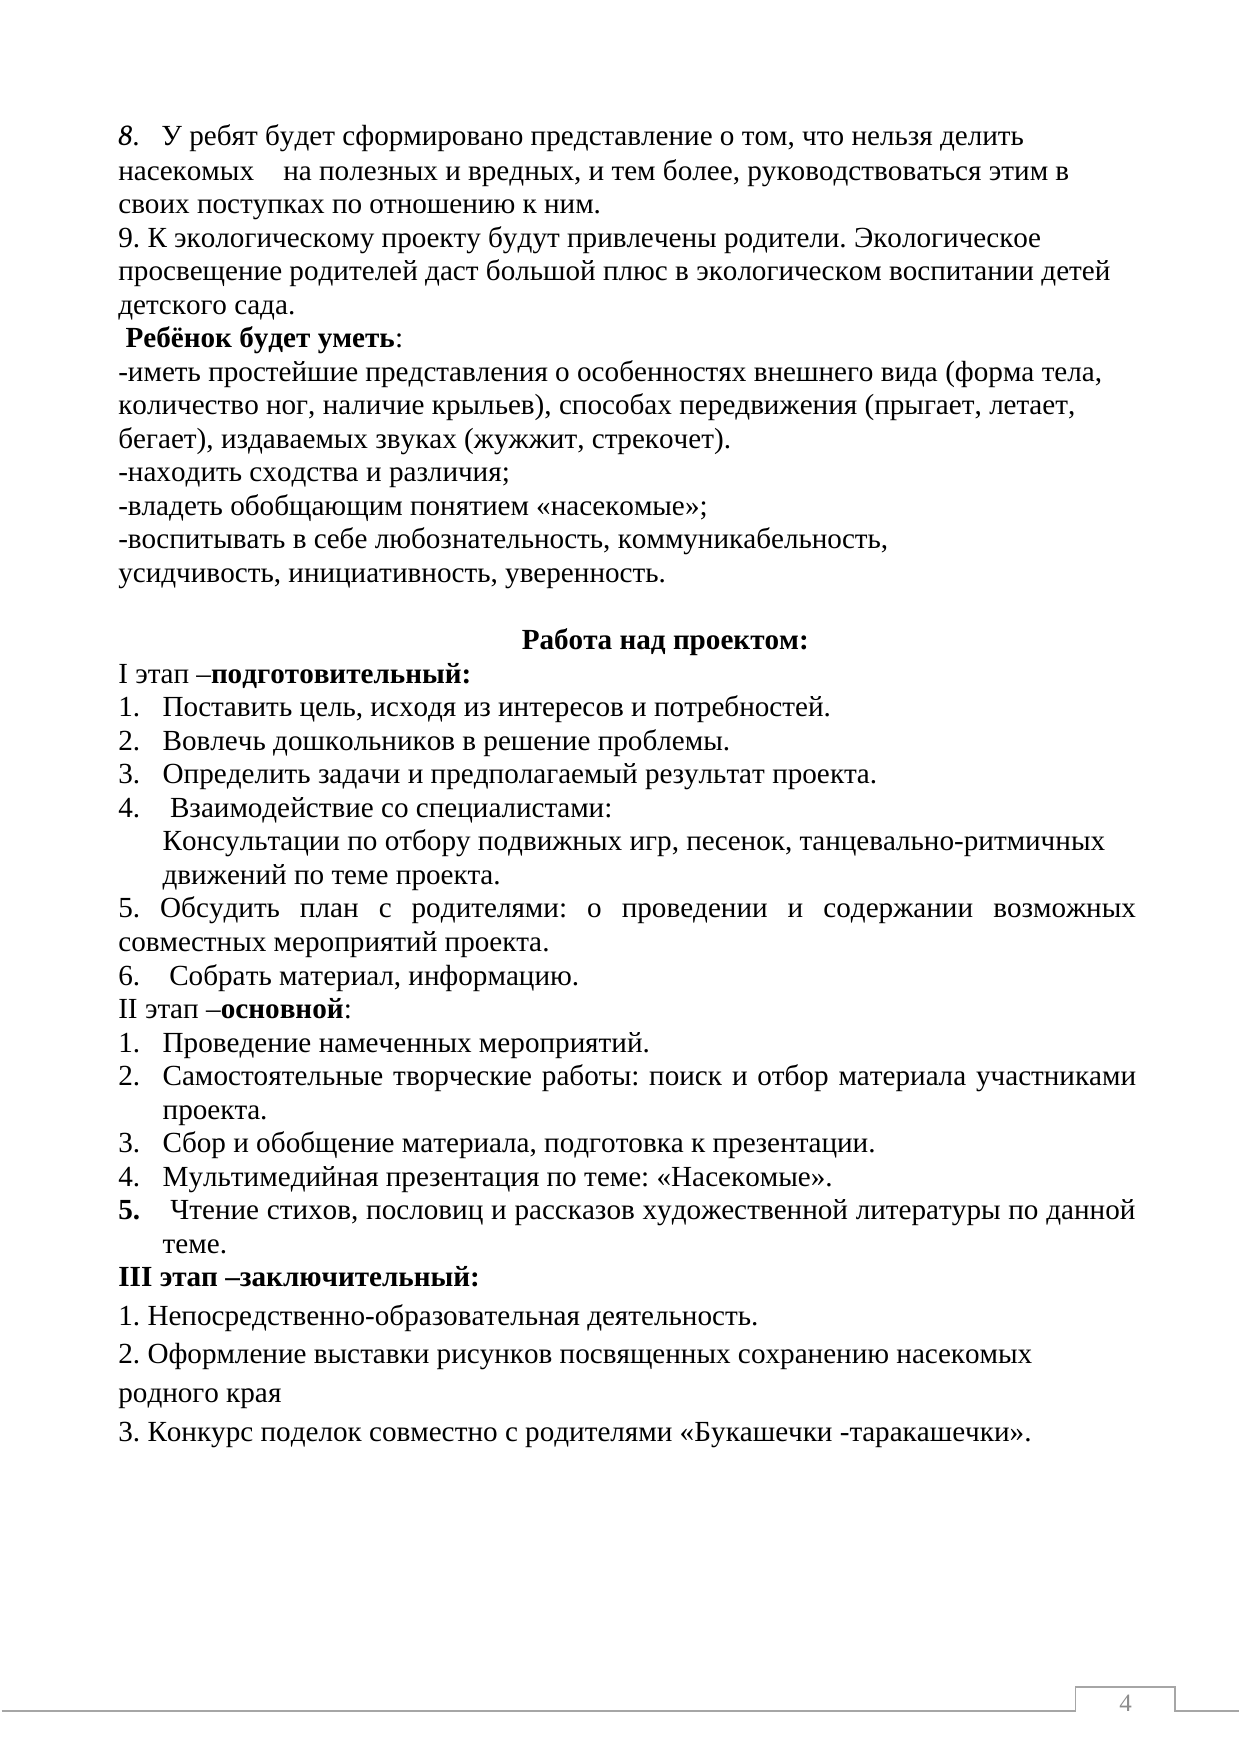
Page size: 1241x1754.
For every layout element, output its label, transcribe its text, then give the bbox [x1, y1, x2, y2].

list Проведение намеченных мероприятий. [118, 1025, 1137, 1058]
text I этап –подготовительный: [118, 656, 1137, 689]
text Консультации по отбору подвижных игр, песенок, танцевально-ритмичных движений по теме проекта. [162, 823, 1137, 891]
list Мультимедийная презентация по теме: «Насекомые». [118, 1159, 1137, 1192]
text 1. Непосредственно-образовательная деятельность. [118, 1298, 1137, 1332]
list Чтение стихов, пословиц и рассказов художественной литературы по данной теме. [118, 1192, 1137, 1259]
text Ребёнок будет уметь: [118, 320, 1137, 354]
text -владеть обобщающим понятием «насекомые»; [118, 488, 1137, 522]
text 2. Оформление выставки рисунков посвященных сохранению насекомых родного края [118, 1337, 1137, 1409]
text 3. Конкурс поделок совместно с родителями «Букашечки -таракашечки». [118, 1414, 1137, 1447]
text -воспитывать в себе любознательность, коммуникабельность, усидчивость, инициативность, уверенность. [118, 522, 1137, 589]
text 8. У ребят будет сформировано представление о том, что нельзя делить насекомых на полезных и вредных, и тем более, руководствоваться этим в своих поступках по отношению к ним. [118, 118, 1137, 220]
text Работа над проектом: [193, 622, 1137, 656]
list Взаимодействие со специалистами: [118, 790, 1137, 823]
list Самостоятельные творческие работы: поиск и отбор материала участниками проекта. [118, 1058, 1137, 1125]
text II этап –основной: [118, 991, 1137, 1025]
text 5. Обсудить план с родителями: о проведении и содержании возможных совместных мероприятий проекта. [118, 891, 1137, 958]
list Сбор и обобщение материала, подготовка к презентации. [118, 1125, 1137, 1159]
list Определить задачи и предполагаемый результат проекта. [118, 756, 1137, 790]
text -иметь простейшие представления о особенностях внешнего вида (форма тела, количество ног, наличие крыльев), способах передвижения (прыгает, летает, бегает), издаваемых звуках (жужжит, стрекочет). [118, 354, 1137, 454]
text 6. Собрать материал, информацию. [118, 958, 1137, 991]
list Поставить цель, исходя из интересов и потребностей. [118, 689, 1137, 723]
text -находить сходства и различия; [118, 454, 1137, 488]
text 9. К экологическому проекту будут привлечены родители. Экологическое просвещение родителей даст большой плюс в экологическом воспитании детей детского сада. [118, 220, 1137, 320]
text III этап –заключительный: [118, 1259, 1137, 1293]
list Вовлечь дошкольников в решение проблемы. [118, 723, 1137, 756]
